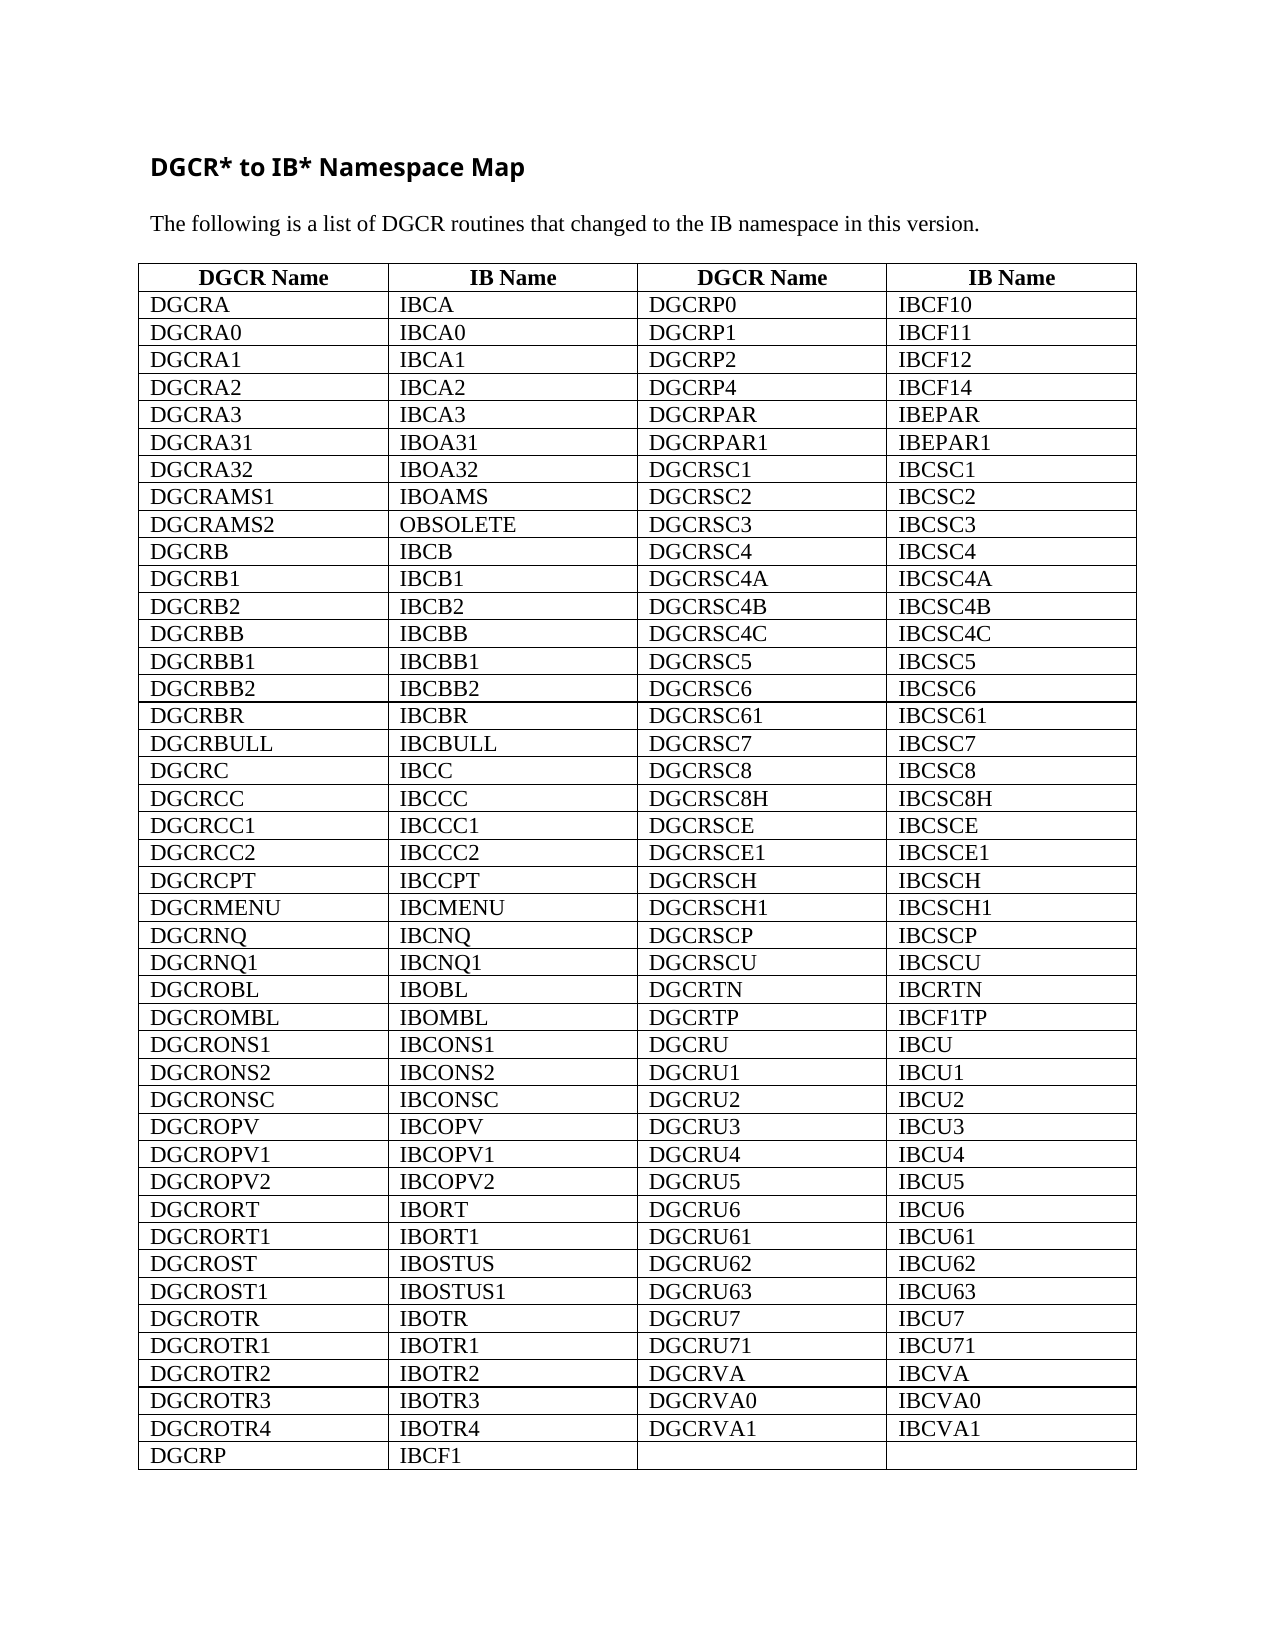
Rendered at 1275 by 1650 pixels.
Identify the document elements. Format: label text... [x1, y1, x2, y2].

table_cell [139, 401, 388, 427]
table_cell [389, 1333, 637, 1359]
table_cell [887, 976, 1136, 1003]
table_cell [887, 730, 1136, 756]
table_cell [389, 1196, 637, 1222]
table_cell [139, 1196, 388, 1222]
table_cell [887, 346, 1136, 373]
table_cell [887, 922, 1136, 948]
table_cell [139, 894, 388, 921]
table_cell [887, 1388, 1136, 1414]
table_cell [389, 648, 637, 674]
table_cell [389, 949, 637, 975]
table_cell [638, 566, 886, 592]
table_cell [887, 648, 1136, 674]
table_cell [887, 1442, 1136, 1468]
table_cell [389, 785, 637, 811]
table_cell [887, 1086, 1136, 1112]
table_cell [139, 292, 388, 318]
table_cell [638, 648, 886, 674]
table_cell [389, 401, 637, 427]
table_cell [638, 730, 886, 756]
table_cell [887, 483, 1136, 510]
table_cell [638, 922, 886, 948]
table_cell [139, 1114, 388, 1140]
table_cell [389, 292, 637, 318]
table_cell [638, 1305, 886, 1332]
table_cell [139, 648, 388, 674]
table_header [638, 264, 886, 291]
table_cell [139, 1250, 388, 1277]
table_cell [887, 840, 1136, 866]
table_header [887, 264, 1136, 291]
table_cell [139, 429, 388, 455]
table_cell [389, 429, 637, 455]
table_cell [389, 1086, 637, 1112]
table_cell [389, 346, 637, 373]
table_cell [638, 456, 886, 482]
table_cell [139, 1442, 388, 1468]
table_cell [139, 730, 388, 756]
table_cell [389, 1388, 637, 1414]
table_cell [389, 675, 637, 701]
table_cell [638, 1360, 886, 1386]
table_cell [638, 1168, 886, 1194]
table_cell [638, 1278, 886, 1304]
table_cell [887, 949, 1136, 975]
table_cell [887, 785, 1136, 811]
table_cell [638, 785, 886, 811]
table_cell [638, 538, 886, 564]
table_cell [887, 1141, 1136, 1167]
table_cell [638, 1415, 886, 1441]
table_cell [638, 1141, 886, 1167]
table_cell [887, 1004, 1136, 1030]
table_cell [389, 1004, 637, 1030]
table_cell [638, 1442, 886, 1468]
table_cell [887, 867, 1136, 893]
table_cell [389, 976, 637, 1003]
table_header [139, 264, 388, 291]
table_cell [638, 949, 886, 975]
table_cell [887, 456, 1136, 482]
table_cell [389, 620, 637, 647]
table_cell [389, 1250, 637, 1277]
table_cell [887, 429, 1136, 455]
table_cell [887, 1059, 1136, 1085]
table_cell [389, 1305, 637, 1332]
text The following is a list of DGCR routines that changed to the IB namespace in this version. [150, 210, 1125, 237]
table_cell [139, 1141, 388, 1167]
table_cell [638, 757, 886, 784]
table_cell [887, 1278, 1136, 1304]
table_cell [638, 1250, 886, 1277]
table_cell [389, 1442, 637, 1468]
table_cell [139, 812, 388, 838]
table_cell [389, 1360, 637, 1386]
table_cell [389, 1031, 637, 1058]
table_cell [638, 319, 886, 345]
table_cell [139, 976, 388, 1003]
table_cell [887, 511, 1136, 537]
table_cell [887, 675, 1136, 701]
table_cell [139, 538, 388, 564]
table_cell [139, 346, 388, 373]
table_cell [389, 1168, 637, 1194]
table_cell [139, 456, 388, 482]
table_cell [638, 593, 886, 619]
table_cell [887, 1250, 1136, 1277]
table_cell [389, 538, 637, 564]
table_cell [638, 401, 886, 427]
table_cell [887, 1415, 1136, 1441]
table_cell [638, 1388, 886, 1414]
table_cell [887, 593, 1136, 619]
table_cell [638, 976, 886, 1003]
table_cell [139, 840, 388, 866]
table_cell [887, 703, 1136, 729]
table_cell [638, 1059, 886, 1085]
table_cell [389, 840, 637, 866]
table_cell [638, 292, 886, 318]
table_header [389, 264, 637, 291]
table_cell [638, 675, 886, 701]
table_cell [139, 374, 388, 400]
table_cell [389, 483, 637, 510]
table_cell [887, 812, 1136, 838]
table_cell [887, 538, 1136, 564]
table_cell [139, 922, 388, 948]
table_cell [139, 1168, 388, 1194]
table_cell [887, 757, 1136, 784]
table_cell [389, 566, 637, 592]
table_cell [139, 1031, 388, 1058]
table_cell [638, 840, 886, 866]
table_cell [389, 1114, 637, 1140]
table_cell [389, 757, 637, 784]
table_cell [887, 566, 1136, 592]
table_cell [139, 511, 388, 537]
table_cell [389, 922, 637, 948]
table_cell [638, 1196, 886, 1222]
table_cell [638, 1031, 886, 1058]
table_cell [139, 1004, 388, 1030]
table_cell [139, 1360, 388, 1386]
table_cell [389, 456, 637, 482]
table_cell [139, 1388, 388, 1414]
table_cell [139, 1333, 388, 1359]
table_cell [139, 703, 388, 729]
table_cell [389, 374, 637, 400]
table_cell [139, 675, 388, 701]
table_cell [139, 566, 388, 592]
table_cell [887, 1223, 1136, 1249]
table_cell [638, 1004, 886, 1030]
subtitle DGCR* to IB* Namespace Map [150, 150, 1125, 184]
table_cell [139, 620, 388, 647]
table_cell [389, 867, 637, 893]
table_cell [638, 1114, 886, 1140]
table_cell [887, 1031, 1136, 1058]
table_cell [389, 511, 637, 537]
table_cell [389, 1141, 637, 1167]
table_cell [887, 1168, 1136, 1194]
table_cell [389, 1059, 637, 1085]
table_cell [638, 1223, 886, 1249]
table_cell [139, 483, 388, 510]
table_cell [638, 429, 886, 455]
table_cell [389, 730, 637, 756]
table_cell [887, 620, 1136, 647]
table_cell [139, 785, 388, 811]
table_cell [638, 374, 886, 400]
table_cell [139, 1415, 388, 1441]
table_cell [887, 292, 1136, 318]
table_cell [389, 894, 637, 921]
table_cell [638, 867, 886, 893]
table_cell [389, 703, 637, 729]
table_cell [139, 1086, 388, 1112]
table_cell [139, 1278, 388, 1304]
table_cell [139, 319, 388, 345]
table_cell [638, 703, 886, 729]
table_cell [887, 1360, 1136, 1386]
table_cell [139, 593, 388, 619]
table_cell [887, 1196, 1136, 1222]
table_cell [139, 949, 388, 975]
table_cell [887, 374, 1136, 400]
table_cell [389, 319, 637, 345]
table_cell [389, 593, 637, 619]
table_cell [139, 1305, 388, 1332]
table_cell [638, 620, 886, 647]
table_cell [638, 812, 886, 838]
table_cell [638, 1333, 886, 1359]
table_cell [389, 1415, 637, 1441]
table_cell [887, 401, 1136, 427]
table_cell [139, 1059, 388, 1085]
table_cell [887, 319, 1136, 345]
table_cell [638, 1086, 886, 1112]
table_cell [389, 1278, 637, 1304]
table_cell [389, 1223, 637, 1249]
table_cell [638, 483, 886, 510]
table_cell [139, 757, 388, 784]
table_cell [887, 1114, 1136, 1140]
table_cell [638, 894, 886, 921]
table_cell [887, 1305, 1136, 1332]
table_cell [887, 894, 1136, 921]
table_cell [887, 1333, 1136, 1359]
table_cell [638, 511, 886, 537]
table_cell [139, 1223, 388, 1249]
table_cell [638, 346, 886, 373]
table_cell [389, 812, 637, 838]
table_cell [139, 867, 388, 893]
